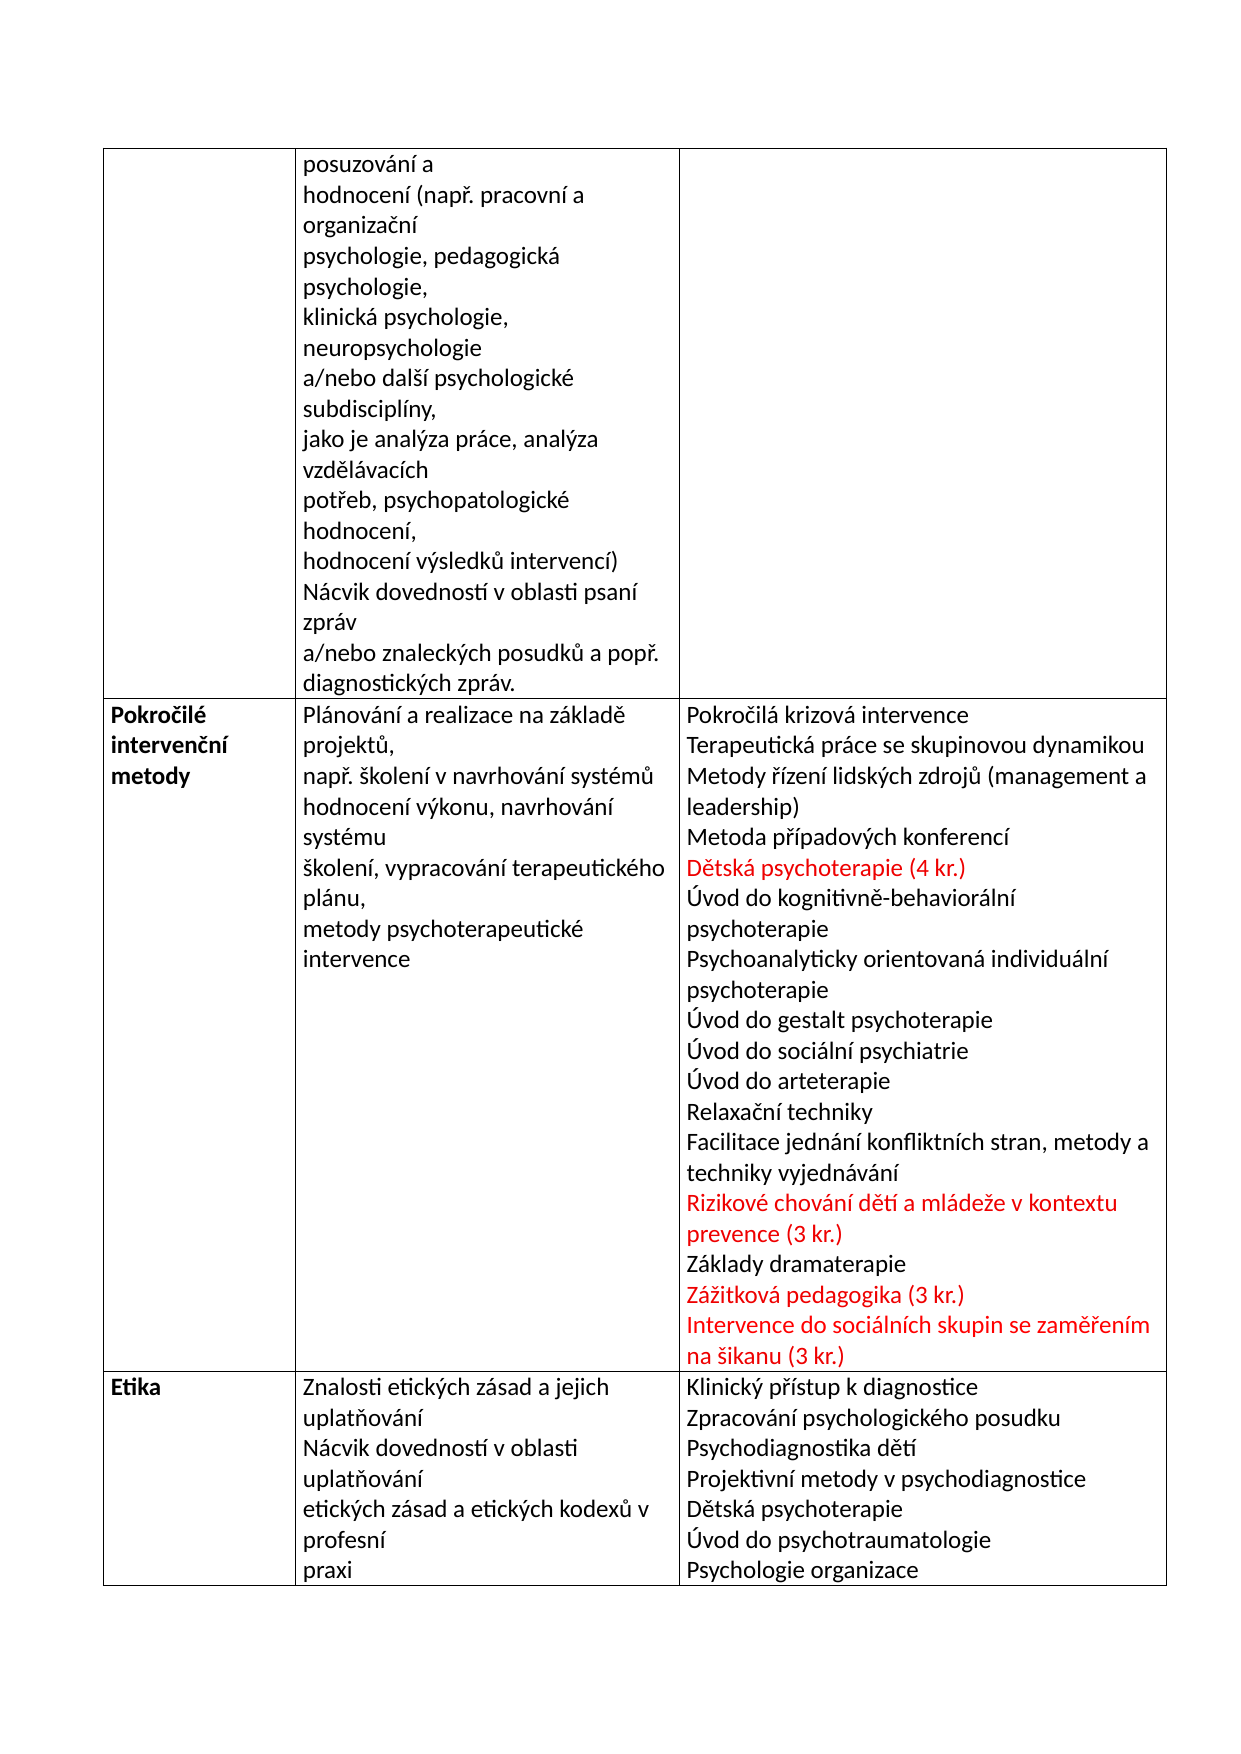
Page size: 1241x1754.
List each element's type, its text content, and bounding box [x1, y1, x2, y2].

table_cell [104, 149, 295, 698]
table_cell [680, 149, 1166, 698]
table_cell Plánování a realizace na základě projektů, např. školení v navrhování systémů hodnocení výkonu, navrhování systému školení, vypracování terapeutického plánu, metody psychoterapeutické intervence [296, 699, 679, 1371]
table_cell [680, 1372, 1166, 1585]
table_cell Pokročilá krizová intervence Terapeutická práce se skupinovou dynamikou Metody řízení lidských zdrojů (management a leadership) Metoda případových konferencí Dětská psychoterapie (4 kr.) Úvod do kognitivně-behaviorální psychoterapie Psychoanalyticky orientovaná individuální psychoterapie Úvod do gestalt psychoterapie Úvod do sociální psychiatrie Úvod do arteterapie Relaxační techniky Facilitace jednání konfliktních stran, metody a techniky vyjednávání Rizikové chování dětí a mládeže v kontextu prevence (3 kr.) Základy dramaterapie Zážitková pedagogika (3 kr.) Intervence do sociálních skupin se zaměřením na šikanu (3 kr.) [680, 699, 1166, 1371]
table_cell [296, 1372, 679, 1585]
table_cell Etika [104, 1372, 295, 1585]
table_cell Pokročilé intervenční metody [104, 699, 295, 1371]
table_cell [296, 149, 679, 698]
